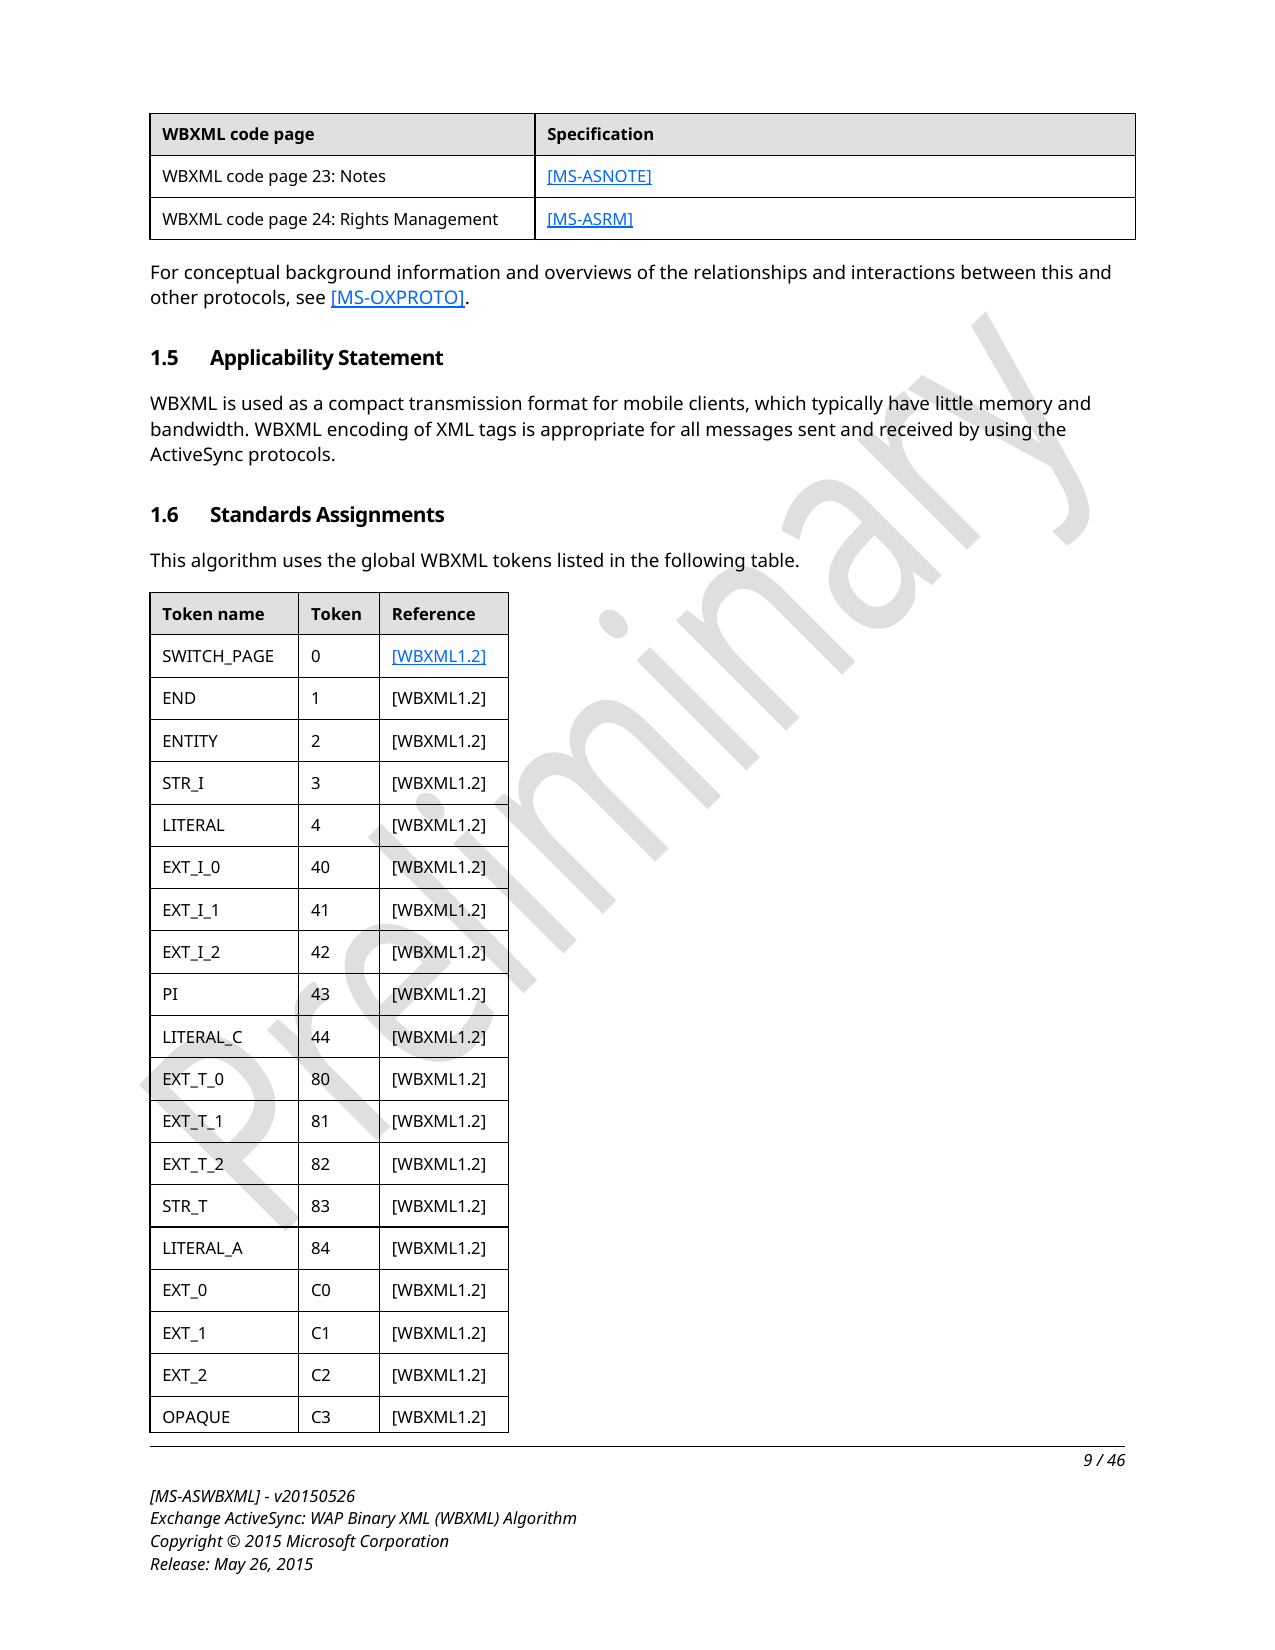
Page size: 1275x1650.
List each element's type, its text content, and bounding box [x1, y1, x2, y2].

table_cell [WBXML1.2] [380, 1270, 508, 1311]
table_cell [WBXML1.2] [380, 1312, 508, 1353]
table_cell 80 [299, 1058, 379, 1099]
table_cell C2 [299, 1354, 379, 1396]
table_cell 83 [299, 1185, 379, 1226]
table_cell [WBXML1.2] [380, 1143, 508, 1184]
table_cell 43 [299, 974, 379, 1015]
table_cell EXT_I_0 [151, 847, 298, 888]
table_cell [WBXML1.2] [380, 1354, 508, 1396]
table_cell PI [151, 974, 298, 1015]
table_cell [WBXML1.2] [380, 889, 508, 930]
table_cell EXT_I_2 [151, 931, 298, 973]
table_cell [WBXML1.2] [380, 1185, 508, 1226]
table_cell [WBXML1.2] [380, 1101, 508, 1142]
table_cell EXT_T_2 [151, 1143, 298, 1184]
table_cell 82 [299, 1143, 379, 1184]
table_cell C1 [299, 1312, 379, 1353]
table_cell 40 [299, 847, 379, 888]
text WBXML is used as a compact transmission format for mobile clients, which typically have little memory and bandwidth. WBXML encoding of XML tags is appropriate for all messages sent and received by using the ActiveSync protocols. [150, 391, 1125, 467]
table_cell OPAQUE [151, 1397, 298, 1432]
table_cell EXT_0 [151, 1270, 298, 1311]
table_cell STR_T [151, 1185, 298, 1226]
text This algorithm uses the global WBXML tokens listed in the following table. [150, 548, 1125, 573]
table_cell LITERAL [151, 805, 298, 846]
table_cell 3 [299, 762, 379, 803]
table_cell LITERAL_A [151, 1228, 298, 1269]
table_cell SWITCH_PAGE [151, 635, 298, 677]
table_cell 1 [299, 678, 379, 719]
table_cell 44 [299, 1016, 379, 1057]
table_cell EXT_2 [151, 1354, 298, 1396]
table_cell ENTITY [151, 720, 298, 761]
table_header Token name [151, 593, 298, 634]
table_cell EXT_T_1 [151, 1101, 298, 1142]
table_header WBXML code page [151, 114, 534, 155]
table_cell 0 [299, 635, 379, 677]
table_cell WBXML code page 24: Rights Management [151, 198, 534, 239]
table_cell [WBXML1.2] [380, 678, 508, 719]
table_cell WBXML code page 23: Notes [151, 156, 534, 197]
subtitle Standards Assignments [150, 501, 1125, 529]
table_cell EXT_I_1 [151, 889, 298, 930]
table_cell [WBXML1.2] [380, 1228, 508, 1269]
table_cell [WBXML1.2] [380, 1058, 508, 1099]
table_cell 84 [299, 1228, 379, 1269]
table_cell [WBXML1.2] [380, 805, 508, 846]
table_cell [WBXML1.2] [380, 762, 508, 803]
table_cell END [151, 678, 298, 719]
table_cell [WBXML1.2] [380, 635, 508, 677]
table_cell [WBXML1.2] [380, 931, 508, 973]
table_cell 2 [299, 720, 379, 761]
table_header Specification [536, 114, 1135, 155]
subtitle Applicability Statement [150, 343, 1125, 372]
table_cell [WBXML1.2] [380, 1397, 508, 1432]
table_cell [WBXML1.2] [380, 847, 508, 888]
table_header Reference [380, 593, 508, 634]
table_cell C0 [299, 1270, 379, 1311]
table_cell EXT_T_0 [151, 1058, 298, 1099]
table_cell C3 [299, 1397, 379, 1432]
table_cell 42 [299, 931, 379, 973]
table_cell [WBXML1.2] [380, 720, 508, 761]
table_cell STR_I [151, 762, 298, 803]
table_cell LITERAL_C [151, 1016, 298, 1057]
table_cell [WBXML1.2] [380, 974, 508, 1015]
text For conceptual background information and overviews of the relationships and interactions between this and other protocols, see [MS-OXPROTO]. [150, 259, 1125, 310]
table_cell [MS-ASRM] [536, 198, 1135, 239]
table_cell 41 [299, 889, 379, 930]
table_cell 81 [299, 1101, 379, 1142]
table_cell EXT_1 [151, 1312, 298, 1353]
table_cell 4 [299, 805, 379, 846]
table_cell [MS-ASNOTE] [536, 156, 1135, 197]
table_header Token [299, 593, 379, 634]
table_cell [WBXML1.2] [380, 1016, 508, 1057]
